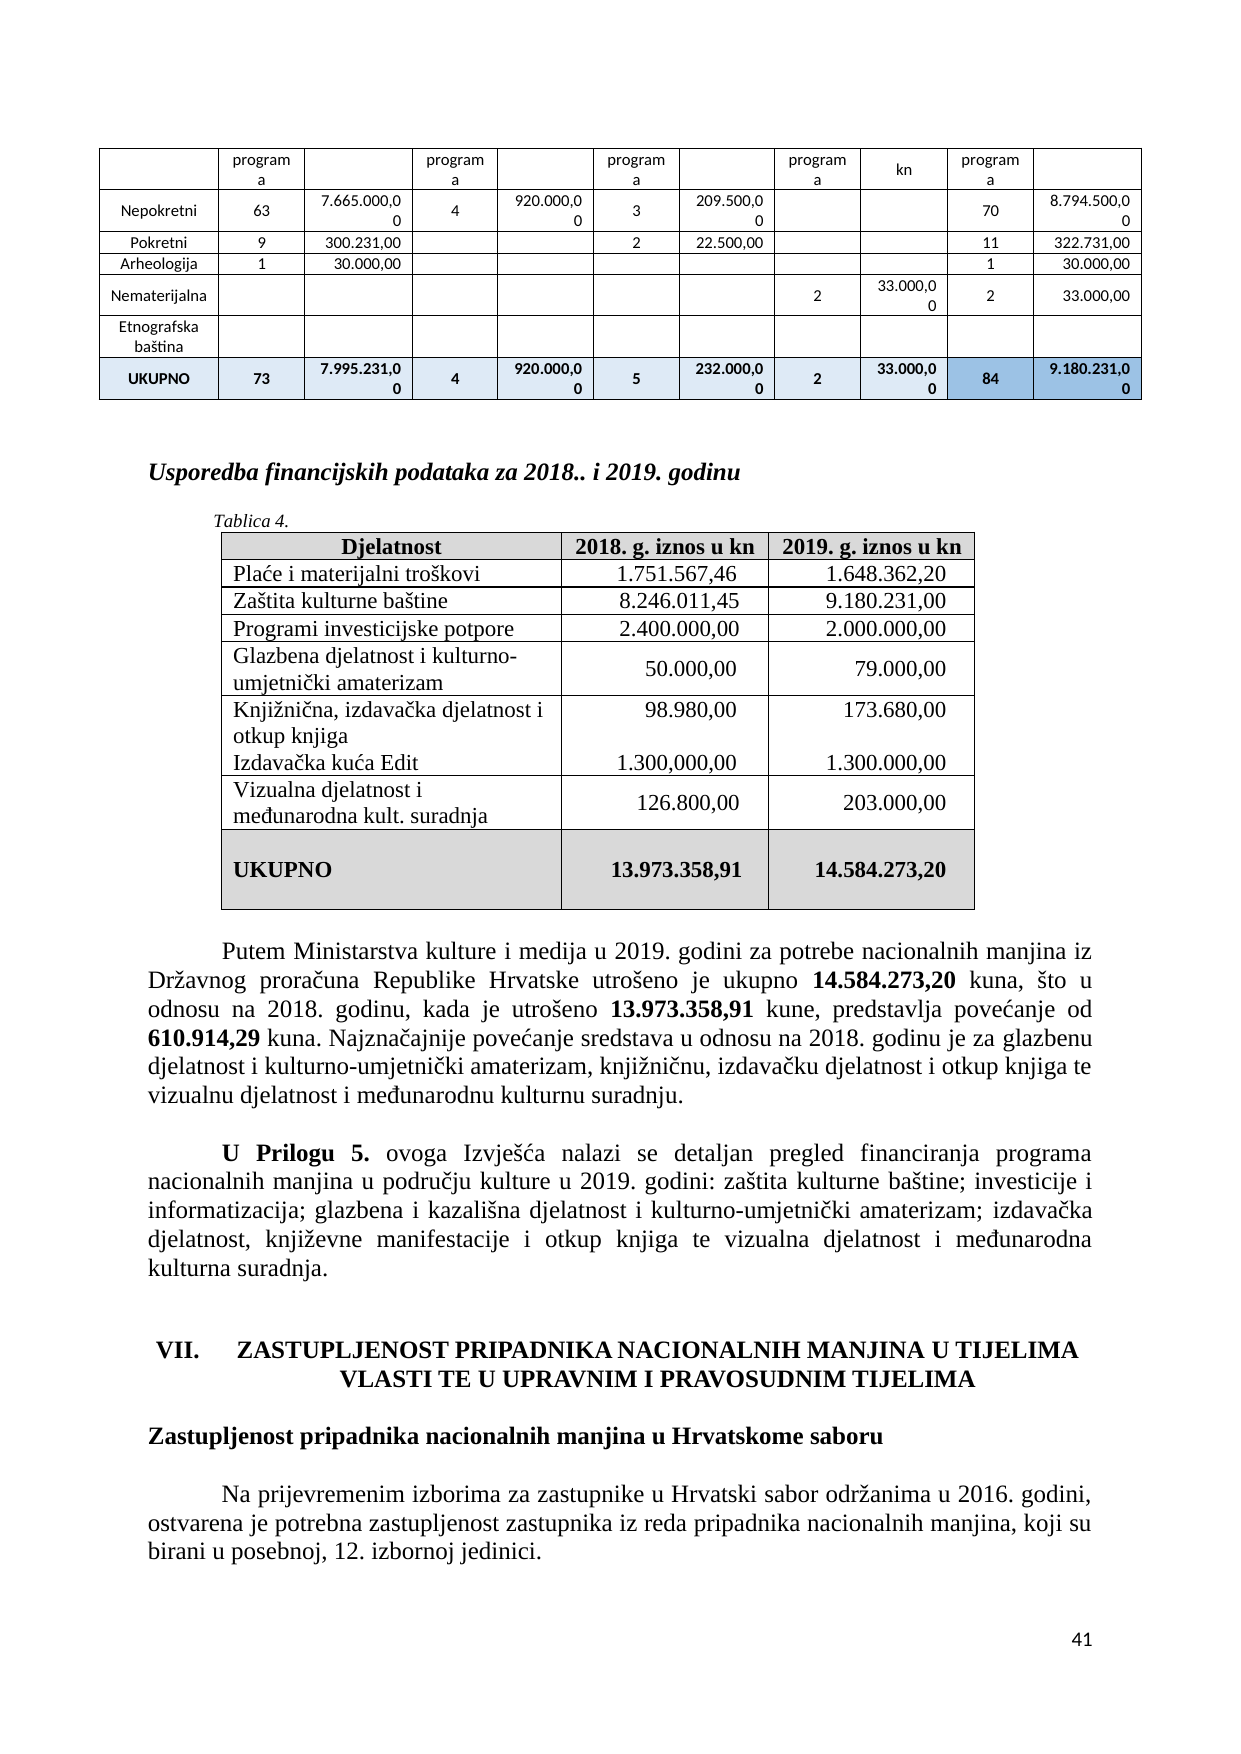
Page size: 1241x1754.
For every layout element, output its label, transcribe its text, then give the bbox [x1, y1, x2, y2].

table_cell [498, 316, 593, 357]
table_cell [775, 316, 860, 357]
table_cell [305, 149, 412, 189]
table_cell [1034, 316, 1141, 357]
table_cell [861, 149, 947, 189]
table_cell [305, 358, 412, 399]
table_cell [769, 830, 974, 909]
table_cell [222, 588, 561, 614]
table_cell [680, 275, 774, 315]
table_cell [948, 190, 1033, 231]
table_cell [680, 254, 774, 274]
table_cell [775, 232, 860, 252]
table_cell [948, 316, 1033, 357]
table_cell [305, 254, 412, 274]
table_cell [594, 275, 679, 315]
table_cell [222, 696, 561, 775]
text Putem Ministarstva kulture i medija u 2019. godini za potrebe nacionalnih manjina iz Državnog proračuna Republike Hrvatske utrošeno je ukupno 14.584.273,20 kuna, što u odnosu na 2018. godinu, kada je utrošeno 13.973.358,91 kune, predstavlja povećanje od 610.914,29 kuna. Najznačajnije povećanje sredstava u odnosu na 2018. godinu je za glazbenu djelatnost i kulturno-umjetnički amaterizam, knjižničnu, izdavačku djelatnost i otkup knjiga te vizualnu djelatnost i međunarodnu kulturnu suradnju. [148, 936, 1092, 1109]
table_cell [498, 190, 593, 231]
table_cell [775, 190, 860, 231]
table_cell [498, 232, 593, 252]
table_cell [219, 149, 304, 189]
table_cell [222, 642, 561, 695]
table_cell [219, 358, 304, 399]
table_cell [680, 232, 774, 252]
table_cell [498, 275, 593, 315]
list U Prilogu 5. ovoga Izvješća nalazi se detaljan pregled financiranja programa nacionalnih manjina u području kulture u 2019. godini: zaštita kulturne baštine; investicije i informatizacija; glazbena i kazališna djelatnost i kulturno-umjetnički amaterizam; izdavačka djelatnost, književne manifestacije i otkup knjiga te vizualna djelatnost i međunarodna kulturna suradnja. [148, 1138, 1092, 1281]
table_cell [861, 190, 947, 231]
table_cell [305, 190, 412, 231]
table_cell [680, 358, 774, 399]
text Tablica 4. [148, 510, 1092, 532]
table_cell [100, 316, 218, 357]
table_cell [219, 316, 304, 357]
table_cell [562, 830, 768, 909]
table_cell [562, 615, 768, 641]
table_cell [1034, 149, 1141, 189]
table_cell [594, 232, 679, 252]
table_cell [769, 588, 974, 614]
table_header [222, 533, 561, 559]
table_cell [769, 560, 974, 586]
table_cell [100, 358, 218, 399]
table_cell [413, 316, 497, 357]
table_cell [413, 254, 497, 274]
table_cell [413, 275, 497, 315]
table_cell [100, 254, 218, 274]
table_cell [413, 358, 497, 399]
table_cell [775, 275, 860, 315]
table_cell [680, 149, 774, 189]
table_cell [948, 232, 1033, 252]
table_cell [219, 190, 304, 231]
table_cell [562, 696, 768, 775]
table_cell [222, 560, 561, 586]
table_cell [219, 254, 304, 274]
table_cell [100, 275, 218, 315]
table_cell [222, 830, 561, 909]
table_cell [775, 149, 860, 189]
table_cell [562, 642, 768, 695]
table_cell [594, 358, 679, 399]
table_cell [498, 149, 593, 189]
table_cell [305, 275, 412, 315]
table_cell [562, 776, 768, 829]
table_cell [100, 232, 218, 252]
text Usporedba financijskih podataka za 2018.. i 2019. godinu [148, 457, 1092, 486]
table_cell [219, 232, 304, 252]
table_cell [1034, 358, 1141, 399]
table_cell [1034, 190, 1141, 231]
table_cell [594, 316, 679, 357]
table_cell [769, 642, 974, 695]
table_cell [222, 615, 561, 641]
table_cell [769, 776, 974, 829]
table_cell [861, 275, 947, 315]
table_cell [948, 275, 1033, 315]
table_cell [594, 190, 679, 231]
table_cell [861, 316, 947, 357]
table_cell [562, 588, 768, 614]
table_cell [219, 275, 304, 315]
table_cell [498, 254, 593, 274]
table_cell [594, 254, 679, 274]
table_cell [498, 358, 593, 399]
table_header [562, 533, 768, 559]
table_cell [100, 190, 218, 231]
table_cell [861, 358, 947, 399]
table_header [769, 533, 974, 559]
text ZASTUPLJENOST PRIPADNIKA NACIONALNIH MANJINA U TIJELIMA VLASTI TE U UPRAVNIM I PRAVOSUDNIM TIJELIMA [186, 1335, 1092, 1393]
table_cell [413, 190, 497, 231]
text Zastupljenost pripadnika nacionalnih manjina u Hrvatskome saboru [148, 1421, 1092, 1450]
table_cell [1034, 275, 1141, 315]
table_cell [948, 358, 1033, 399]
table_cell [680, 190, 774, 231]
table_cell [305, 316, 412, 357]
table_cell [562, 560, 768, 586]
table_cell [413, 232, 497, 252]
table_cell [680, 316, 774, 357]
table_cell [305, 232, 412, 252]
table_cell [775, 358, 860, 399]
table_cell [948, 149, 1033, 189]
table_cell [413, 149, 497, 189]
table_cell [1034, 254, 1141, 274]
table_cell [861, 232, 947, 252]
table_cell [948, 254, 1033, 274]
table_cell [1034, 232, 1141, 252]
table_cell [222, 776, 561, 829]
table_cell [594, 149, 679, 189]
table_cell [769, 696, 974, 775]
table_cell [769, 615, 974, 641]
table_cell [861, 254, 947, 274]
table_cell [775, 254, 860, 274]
text Na prijevremenim izborima za zastupnike u Hrvatski sabor održanima u 2016. godini, ostvarena je potrebna zastupljenost zastupnika iz reda pripadnika nacionalnih manjina, koji su birani u posebnoj, 12. izbornoj jedinici. [148, 1479, 1092, 1565]
